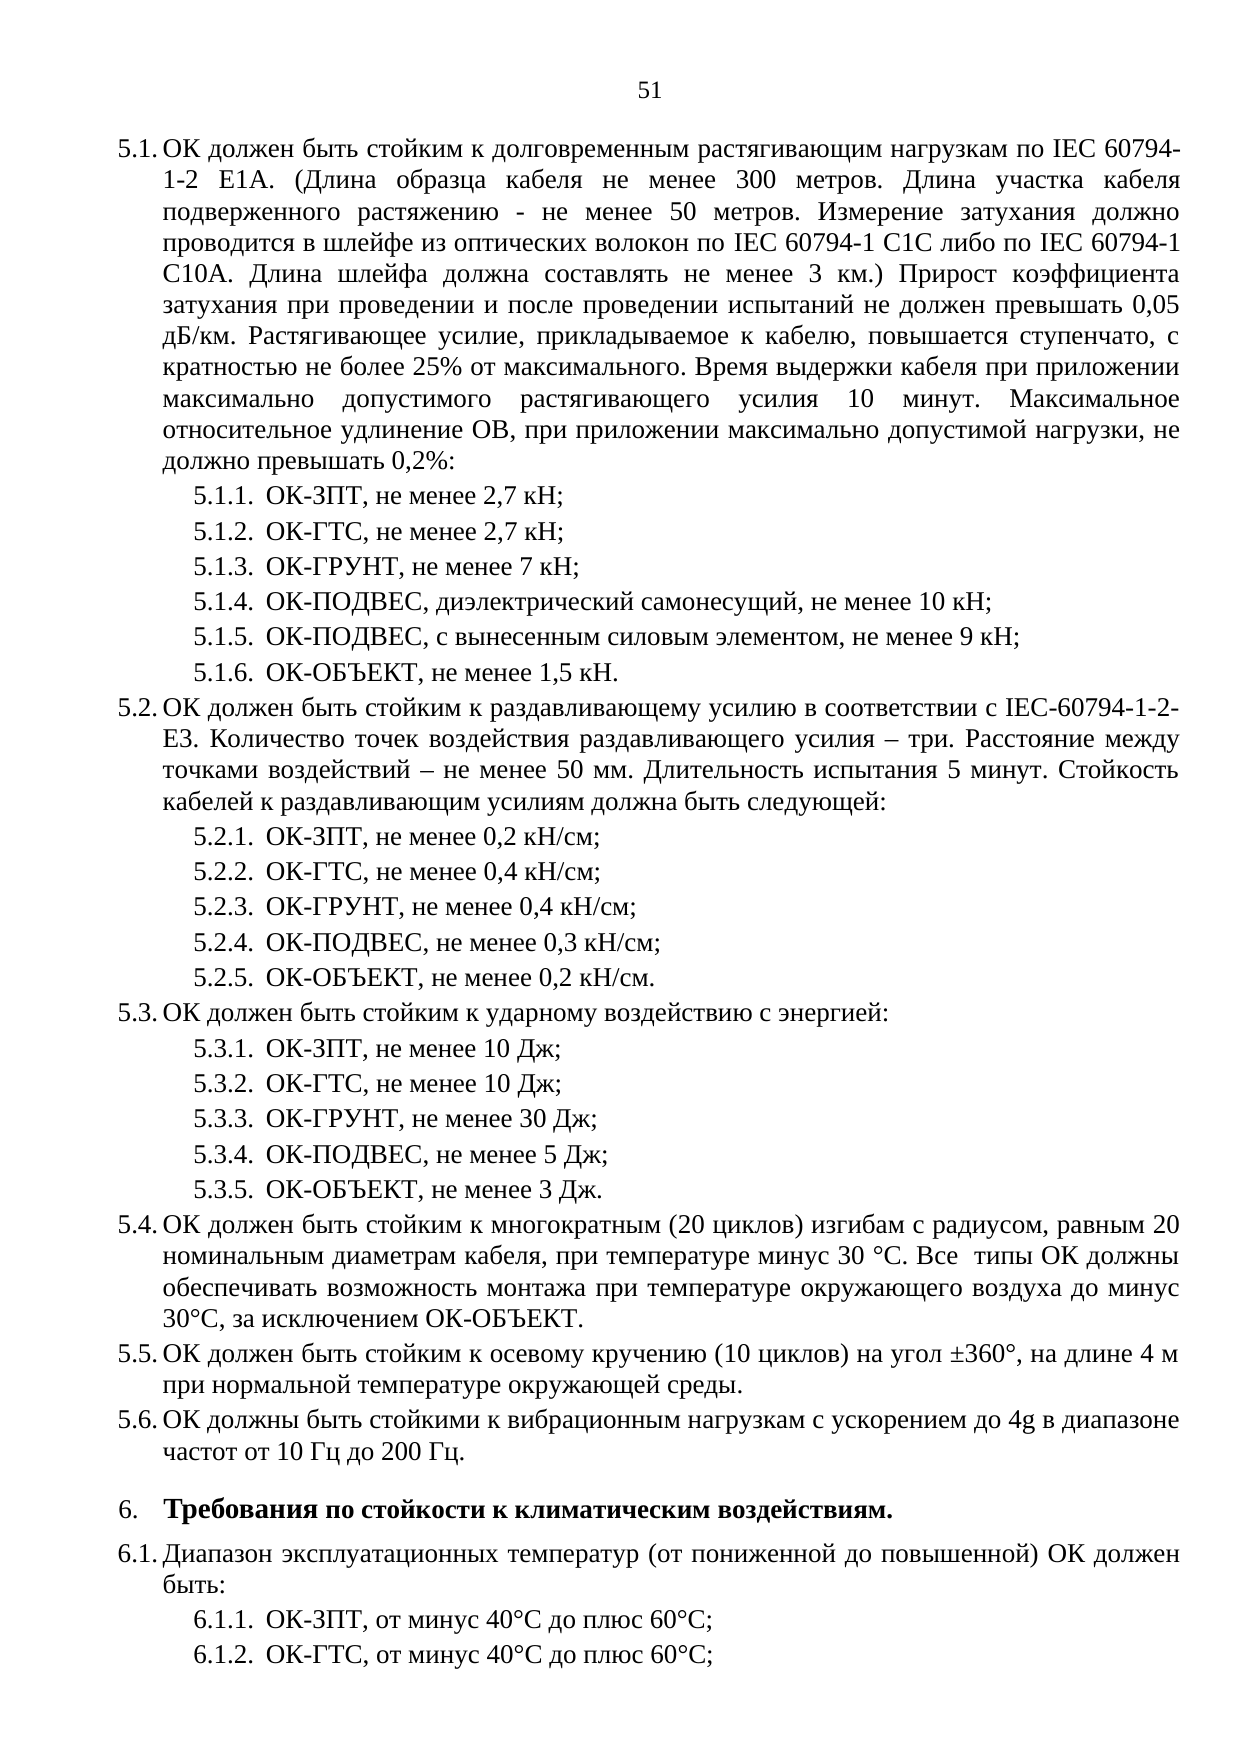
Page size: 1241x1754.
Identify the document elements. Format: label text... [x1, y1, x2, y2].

list ОК-ГТС, не менее 10 Дж; [193, 1067, 1181, 1098]
list ОК-ЗПТ, не менее 10 Дж; [193, 1032, 1181, 1063]
list ОК должны быть стойкими к вибрационным нагрузкам с ускорением до 4g в диапазоне частот от 10 Гц до 200 Гц. [117, 1403, 1181, 1466]
list ОК-ОБЪЕКТ, не менее 0,2 кН/см. [193, 961, 1181, 992]
list ОК-ГТС, не менее 2,7 кН; [193, 514, 1181, 546]
list ОК должен быть стойким к осевому кручению (10 циклов) на угол ±360°, на длине 4 м при нормальной температуре окружающей среды. [117, 1337, 1181, 1399]
list ОК-ЗПТ, не менее 0,2 кН/см; [193, 820, 1181, 851]
list ОК-ОБЪЕКТ, не менее 1,5 кН. [193, 656, 1181, 687]
list ОК-ЗПТ, не менее 2,7 кН; [193, 479, 1181, 510]
list ОК-ЗПТ, от минус 40°С до плюс 60°С; [193, 1603, 1181, 1634]
list Диапазон эксплуатационных температур (от пониженной до повышенной) ОК должен быть: [117, 1537, 1181, 1599]
list ОК-ПОДВЕС, не менее 0,3 кН/см; [193, 926, 1181, 957]
list ОК должен быть стойким к ударному воздействию с энергией: [117, 996, 1181, 1028]
list ОК-ПОДВЕС, диэлектрический самонесущий, не менее 10 кН; [193, 585, 1181, 616]
list ОК должен быть стойким к многократным (20 циклов) изгибам с радиусом, равным 20 номинальным диаметрам кабеля, при температуре минус 30 °С. Все типы ОК должны обеспечивать возможность монтажа при температуре окружающего воздуха до минус 30°С, за исключением ОК-ОБЪЕКТ. [117, 1208, 1181, 1333]
list ОК-ГРУНТ, не менее 0,4 кН/см; [193, 891, 1181, 922]
list ОК-ОБЪЕКТ, не менее 3 Дж. [193, 1173, 1181, 1204]
list Требования по стойкости к климатическим воздействиям. [118, 1491, 1181, 1524]
list ОК-ПОДВЕС, с вынесенным силовым элементом, не менее 9 кН; [193, 621, 1181, 652]
list ОК-ГРУНТ, не менее 7 кН; [193, 550, 1181, 581]
list ОК должен быть стойким к раздавливающему усилию в соответствии с IEC-60794-1-2-E3. Количество точек воздействия раздавливающего усилия – три. Расстояние между точками воздействий – не менее 50 мм. Длительность испытания 5 минут. Стойкость кабелей к раздавливающим усилиям должна быть следующей: [117, 691, 1181, 816]
list ОК-ГТС, от минус 40°С до плюс 60°С; [193, 1639, 1181, 1670]
list ОК-ГТС, не менее 0,4 кН/см; [193, 855, 1181, 886]
list ОК-ПОДВЕС, не менее 5 Дж; [193, 1138, 1181, 1169]
list ОК должен быть стойким к долговременным растягивающим нагрузкам по IEC 60794-1-2 E1A. (Длина образца кабеля не менее 300 метров. Длина участка кабеля подверженного растяжению - не менее 50 метров. Измерение затухания должно проводится в шлейфе из оптических волокон по IEC 60794-1 С1С либо по IEC 60794-1 С10А. Длина шлейфа должна составлять не менее 3 км.) Прирост коэффициента затухания при проведении и после проведении испытаний не должен превышать 0,05 дБ/км. Растягивающее усилие, прикладываемое к кабелю, повышается ступенчато, с кратностью не более 25% от максимального. Время выдержки кабеля при приложении максимально допустимого растягивающего усилия 10 минут. Максимальное относительное удлинение ОВ, при приложении максимально допустимой нагрузки, не должно превышать 0,2%: [117, 132, 1181, 475]
list ОК-ГРУНТ, не менее 30 Дж; [193, 1102, 1181, 1133]
